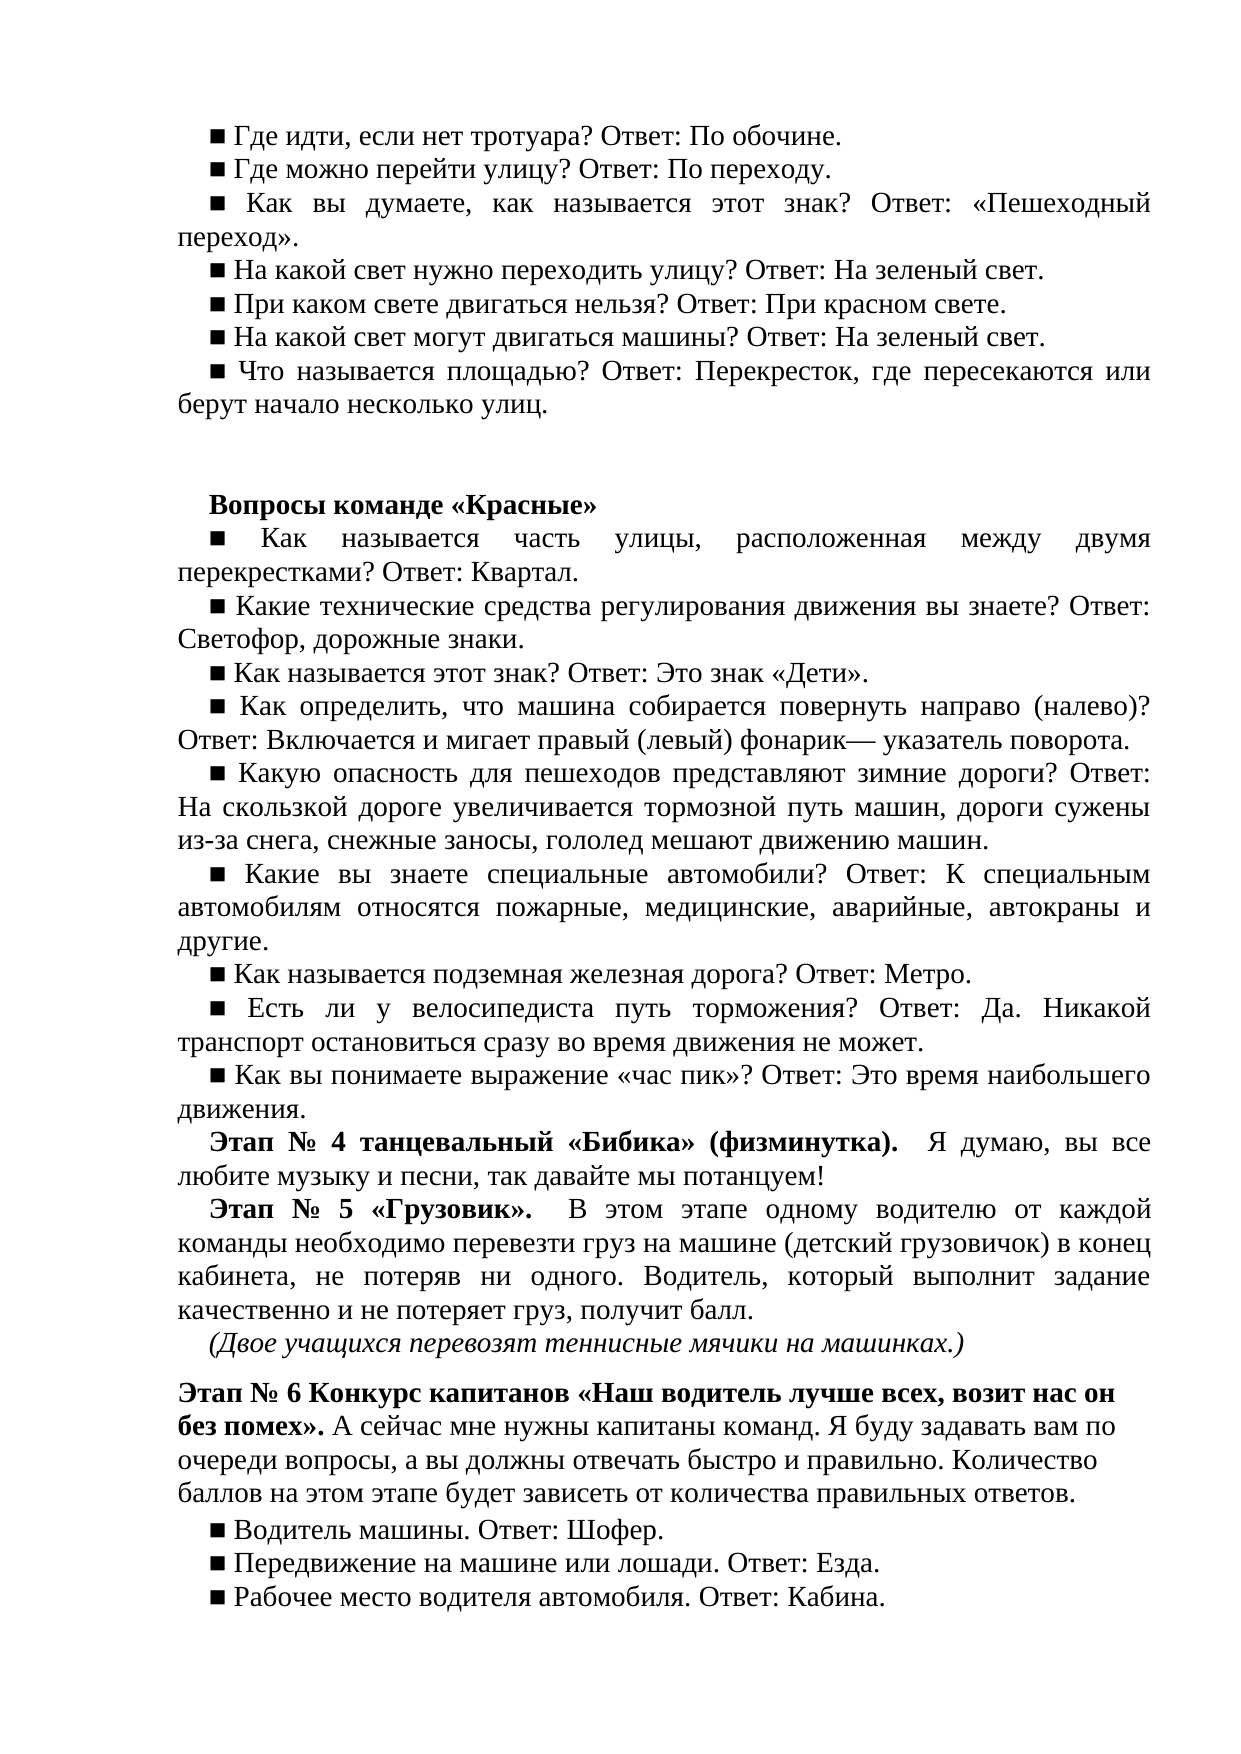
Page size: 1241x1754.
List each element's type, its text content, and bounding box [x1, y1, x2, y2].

text ■ Как определить, что машина собирается повернуть направо (налево)? Ответ: Включается и мигает правый (левый) фонарик— указатель поворота. [177, 688, 1152, 755]
text ■ Передвижение на машине или лошади. Ответ: Езда. [177, 1546, 1152, 1579]
text Этап № 6 Конкурс капитанов «Наш водитель лучше всех, возит нас он без помех». А сейчас мне нужны капитаны команд. Я буду задавать вам по очереди вопросы, а вы должны отвечать быстро и правильно. Количество баллов на этом этапе будет зависеть от количества правильных ответов. [177, 1375, 1152, 1509]
text ■ Водитель машины. Ответ: Шофер. [177, 1512, 1152, 1546]
text ■ Как называется часть улицы, расположенная между двумя перекрестками? Ответ: Квартал. [177, 521, 1152, 588]
text ■ Где можно перейти улицу? Ответ: По переходу. [177, 152, 1152, 185]
text Этап № 5 «Грузовик». В этом этапе одному водителю от каждой команды необходимо перевезти груз на машине (детский грузовичок) в конец кабинета, не потеряв ни одного. Водитель, который выполнит задание качественно и не потеряет груз, получит балл. [177, 1191, 1152, 1326]
text ■ Какие технические средства регулирования движения вы знаете? Ответ: Светофор, дорожные знаки. [177, 588, 1152, 655]
text ■ При каком свете двигаться нельзя? Ответ: При красном свете. [177, 286, 1152, 319]
text ■ Есть ли у велосипедиста путь торможения? Ответ: Да. Никакой транспорт остановиться сразу во время движения не может. [177, 990, 1152, 1057]
text (Двое учащихся перевозят теннисные мячики на машинках.) [177, 1326, 1152, 1359]
text Вопросы команде «Красные» [177, 487, 1152, 521]
text ■ Рабочее место водителя автомобиля. Ответ: Кабина. [177, 1579, 1152, 1613]
text ■ Как вы думаете, как называется этот знак? Ответ: «Пешеходный переход». [177, 185, 1152, 252]
text ■ Какие вы знаете специальные автомобили? Ответ: К специальным автомобилям относятся пожарные, медицинские, аварийные, автокраны и другие. [177, 856, 1152, 957]
text ■ Как вы понимаете выражение «час пик»? Ответ: Это время наибольшего движения. [177, 1057, 1152, 1124]
text Этап № 4 танцевальный «Бибика» (физминутка). Я думаю, вы все любите музыку и песни, так давайте мы потанцуем! [177, 1124, 1152, 1191]
text ■ Как называется подземная железная дорога? Ответ: Метро. [177, 957, 1152, 990]
text ■ Как называется этот знак? Ответ: Это знак «Дети». [177, 655, 1152, 688]
text ■ Где идти, если нет тротуара? Ответ: По обочине. [177, 118, 1152, 152]
text ■ Что называется площадью? Ответ: Перекресток, где пересекаются или берут начало несколько улиц. [177, 353, 1152, 420]
text ■ На какой свет нужно переходить улицу? Ответ: На зеленый свет. [177, 252, 1152, 286]
text ■ На какой свет могут двигаться машины? Ответ: На зеленый свет. [177, 319, 1152, 353]
text ■ Какую опасность для пешеходов представляют зимние дороги? Ответ: На скользкой дороге увеличивается тормозной путь машин, дороги сужены из-за снега, снежные заносы, гололед мешают движению машин. [177, 755, 1152, 856]
